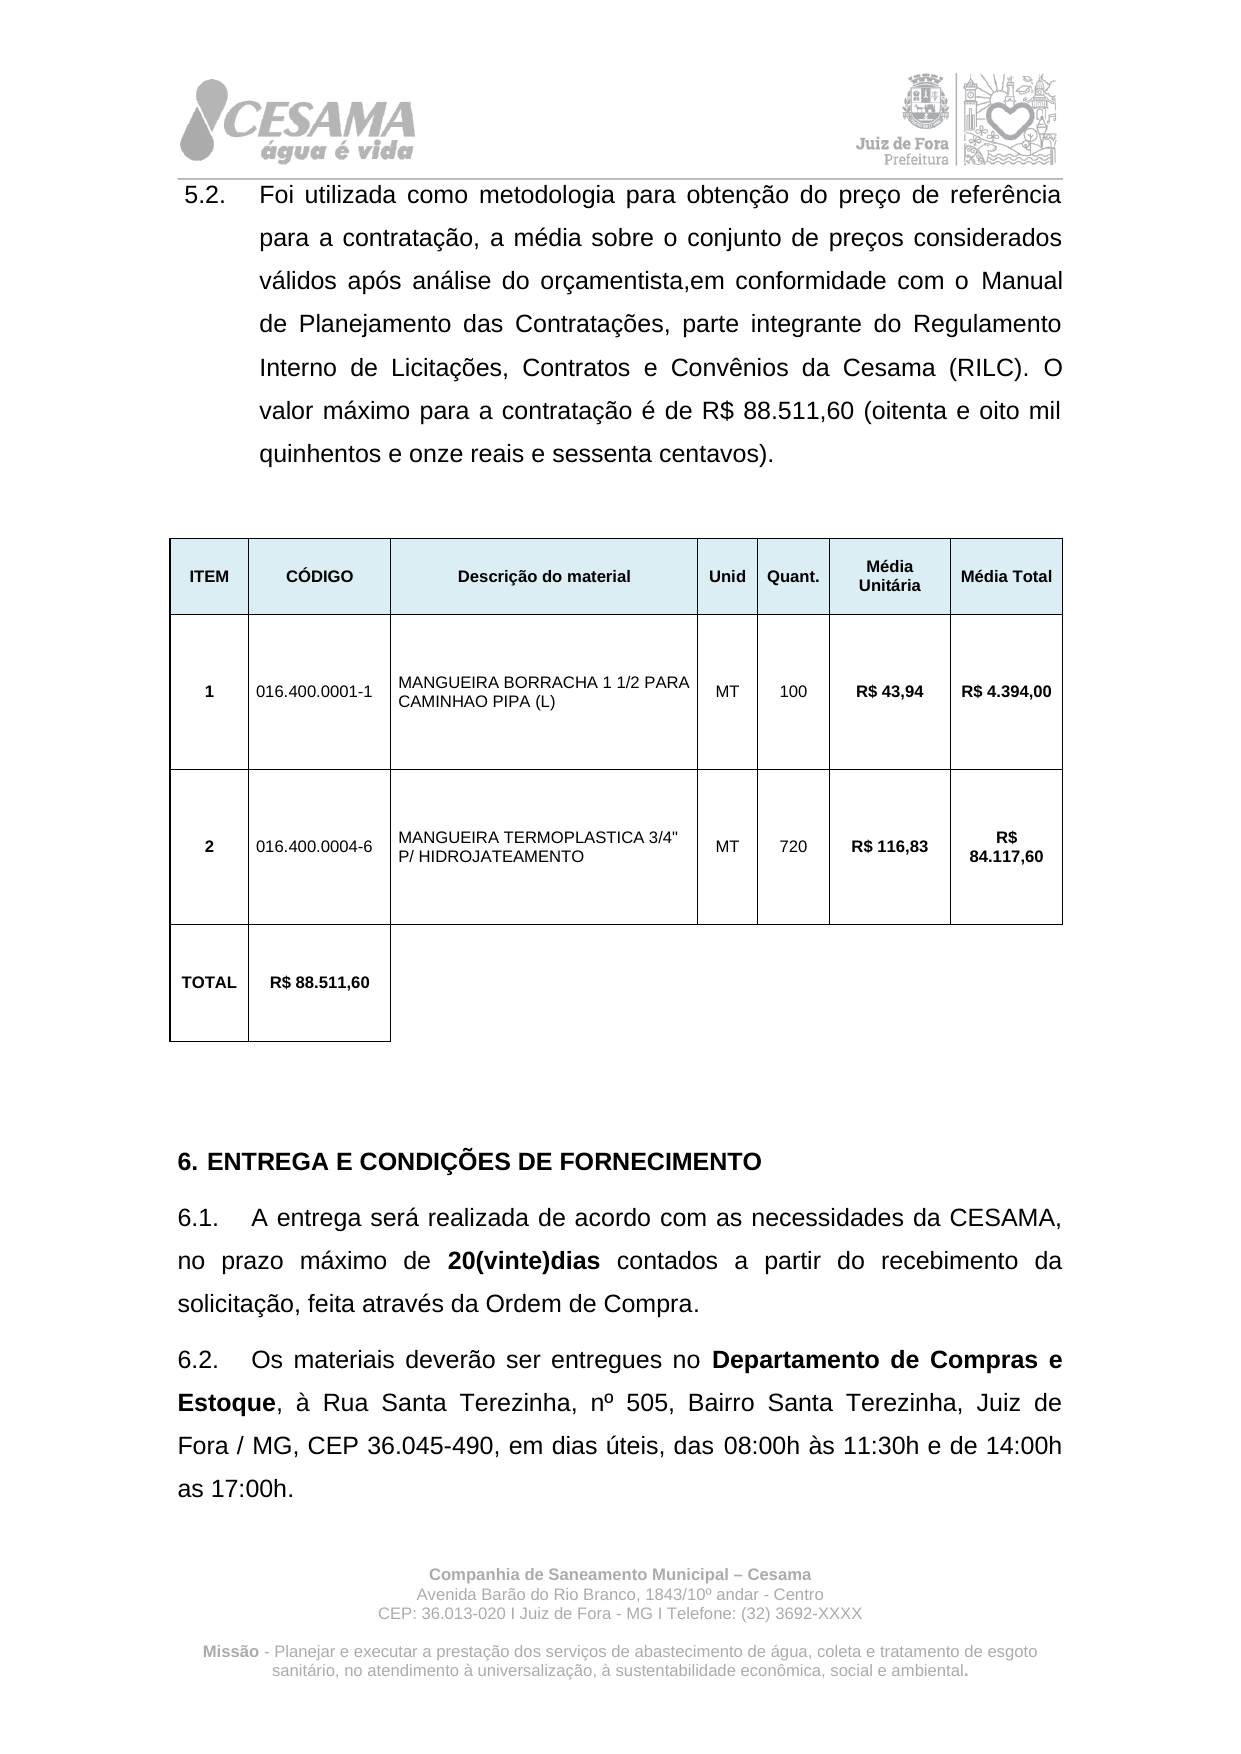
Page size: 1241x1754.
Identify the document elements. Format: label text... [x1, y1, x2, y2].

picture [177, 73, 1064, 180]
table_cell R$ 116,83 [830, 770, 950, 923]
table_cell 720 [758, 770, 829, 923]
table_header Quant. [758, 539, 829, 614]
table_cell R$ 43,94 [830, 615, 950, 769]
table_cell 2 [171, 770, 248, 923]
table_header CÓDIGO [249, 539, 390, 614]
table_cell MT [698, 770, 757, 923]
table_cell MANGUEIRA TERMOPLASTICA 3/4" P/ HIDROJATEAMENTO [391, 770, 697, 923]
table_cell 016.400.0004-6 [249, 770, 390, 923]
table_header ITEM [171, 539, 248, 614]
table_header Descrição do material [391, 539, 697, 614]
list Os materiais deverão ser entregues no Departamento de Compras e Estoque, à Rua Santa Terezinha, nº 505, Bairro Santa Terezinha, Juiz de Fora / MG, CEP 36.045-490, em dias úteis, das 08:00h às 11:30h e de 14:00h as 17:00h. [177, 1345, 1063, 1503]
list A entrega será realizada de acordo com as necessidades da CESAMA, no prazo máximo de 20(vinte)dias contados a partir do recebimento da solicitação, feita através da Ordem de Compra. [177, 1203, 1063, 1318]
table_cell R$ 4.394,00 [951, 615, 1062, 769]
list ENTREGA E CONDIÇÕES DE FORNECIMENTO [177, 1147, 1063, 1176]
table_cell R$ 84.117,60 [951, 770, 1062, 923]
table_cell 100 [758, 615, 829, 769]
list Foi utilizada como metodologia para obtenção do preço de referência para a contratação, a média sobre o conjunto de preços considerados válidos após análise do orçamentista,em conformidade com o Manual de Planejamento das Contratações, parte integrante do Regulamento Interno de Licitações, Contratos e Convênios da Cesama (RILC). O valor máximo para a contratação é de R$ 88.511,60 (oitenta e oito mil quinhentos e onze reais e sessenta centavos). [184, 180, 1063, 467]
table_cell MT [698, 615, 757, 769]
table_cell MANGUEIRA BORRACHA 1 1/2 PARA CAMINHAO PIPA (L) [391, 615, 697, 769]
table_cell TOTAL [171, 925, 248, 1041]
table_cell R$ 88.511,60 [249, 925, 390, 1041]
table_cell 1 [171, 615, 248, 769]
table_header Média Unitária [830, 539, 950, 614]
table_cell 016.400.0001-1 [249, 615, 390, 769]
table_header Unid [698, 539, 757, 614]
table_header Média Total [951, 539, 1062, 614]
